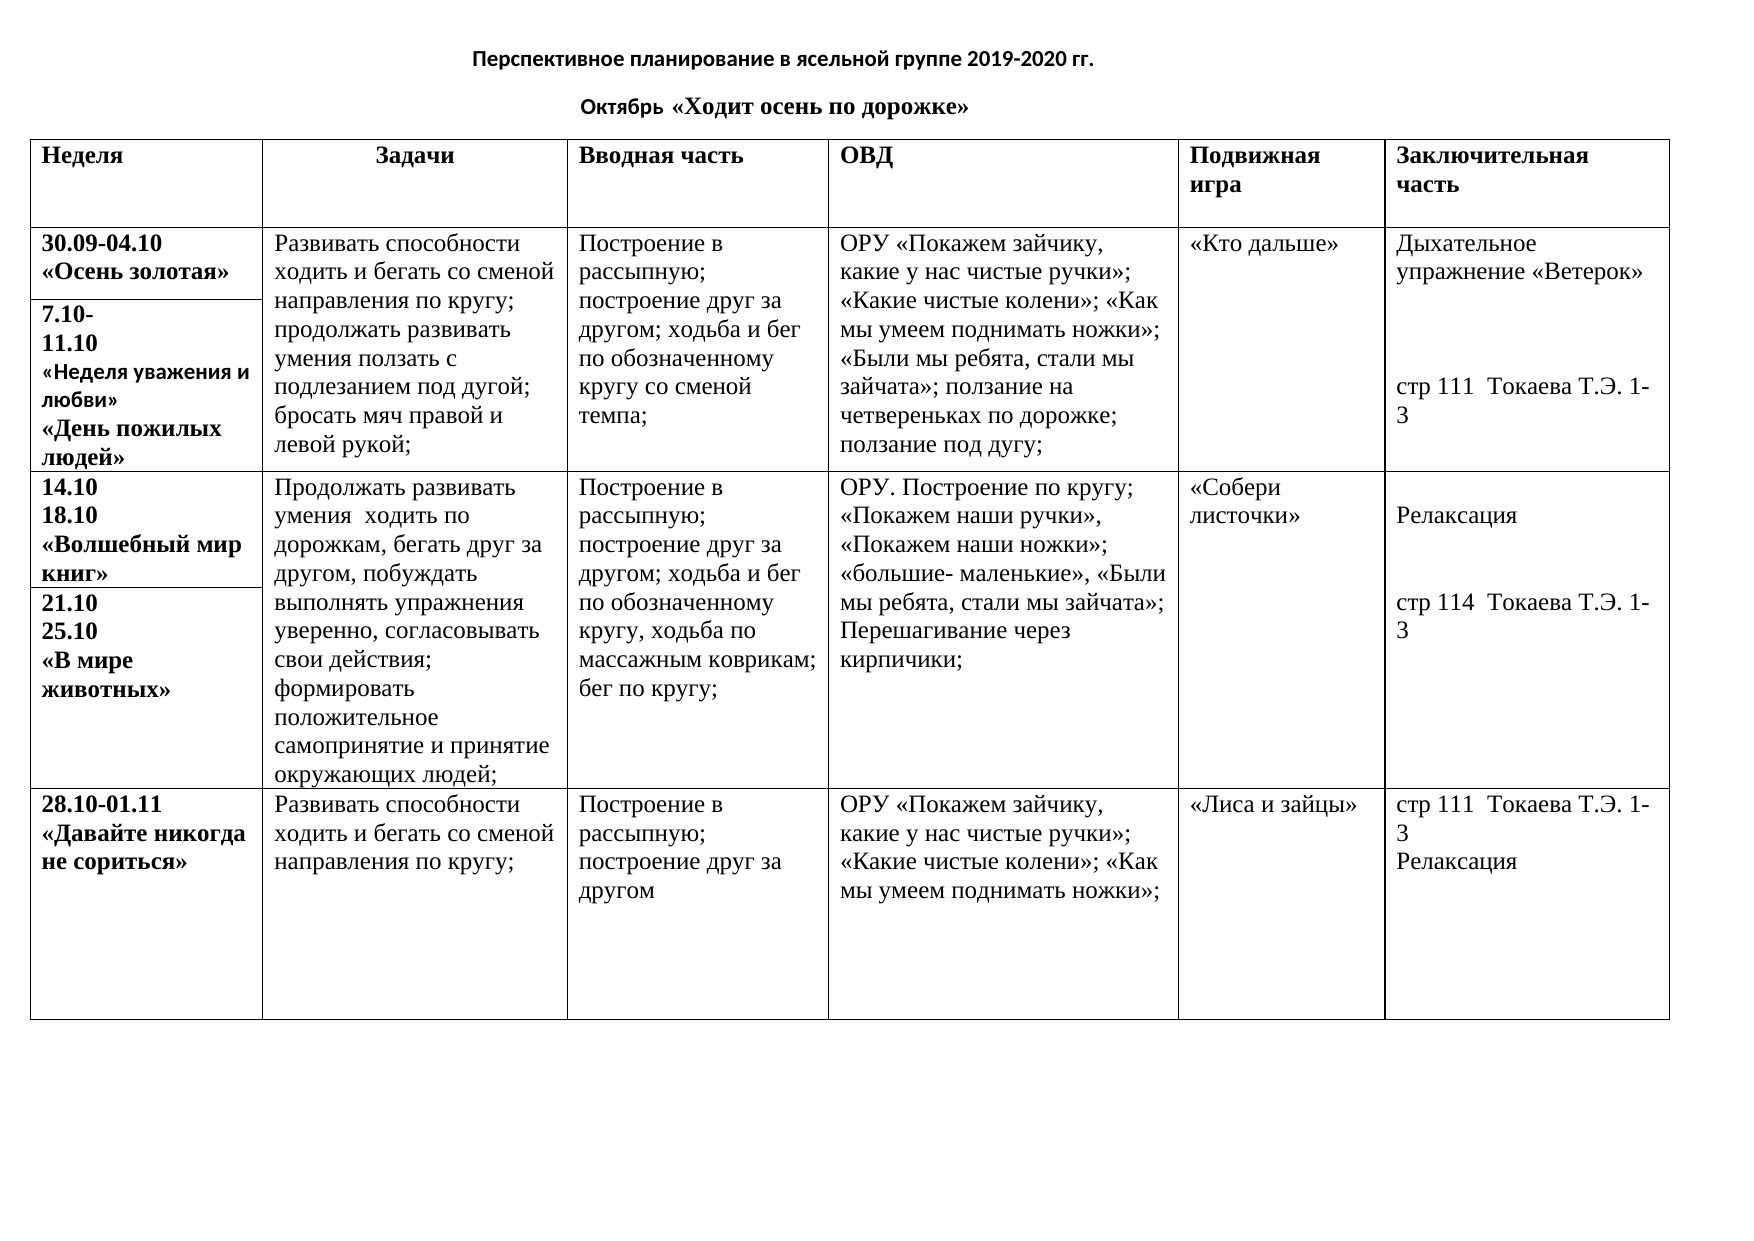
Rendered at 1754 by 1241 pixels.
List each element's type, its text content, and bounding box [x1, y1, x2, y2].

table_header Неделя [31, 140, 262, 227]
table_cell Дыхательное упражнение «Ветерок» стр 111 Токаева Т.Э. 1-3 [1386, 228, 1669, 471]
table_cell Построение в рассыпную; построение друг за другом [568, 789, 828, 1019]
table_cell 14.10 18.10 «Волшебный мир книг» [31, 472, 262, 587]
table_cell Развивать способности ходить и бегать со сменой направления по кругу; продолжать развивать умения ползать с подлезанием под дугой; бросать мяч правой и левой рукой; [263, 228, 567, 471]
table_header Вводная часть [568, 140, 828, 227]
table_cell ОРУ. Построение по кругу; «Покажем наши ручки», «Покажем наши ножки»; «большие- маленькие», «Были мы ребята, стали мы зайчата»; Перешагивание через кирпичики; [829, 472, 1178, 788]
table_cell Развивать способности ходить и бегать со сменой направления по кругу; [263, 789, 567, 1019]
table_cell Построение в рассыпную; построение друг за другом; ходьба и бег по обозначенному кругу, ходьба по массажным коврикам; бег по кругу; [568, 472, 828, 788]
table_cell 28.10-01.11 «Давайте никогда не сориться» [31, 789, 262, 1019]
table_cell «Кто дальше» [1179, 228, 1384, 471]
table_header Подвижная игра [1179, 140, 1384, 227]
table_cell Построение в рассыпную; построение друг за другом; ходьба и бег по обозначенному кругу со сменой темпа; [568, 228, 828, 471]
table_cell 7.10- 11.10 «Неделя уважения и любви» «День пожилых людей» [31, 300, 262, 471]
text Перспективное планирование в ясельной группе 2019-2020 гг. [29, 44, 1636, 72]
table_cell «Лиса и зайцы» [1179, 789, 1384, 1019]
table_cell Релаксация стр 114 Токаева Т.Э. 1-3 [1386, 472, 1669, 788]
table_header Задачи [263, 140, 567, 227]
table_header ОВД [829, 140, 1178, 227]
table_cell «Собери листочки» [1179, 472, 1384, 788]
table_cell 21.10 25.10 «В мире животных» [31, 588, 262, 788]
table_cell 30.09-04.10 «Осень золотая» [31, 228, 262, 298]
text Октябрь «Ходит осень по дорожке» [29, 91, 1636, 120]
table_cell ОРУ «Покажем зайчику, какие у нас чистые ручки»; «Какие чистые колени»; «Как мы умеем поднимать ножки»; «Были мы ребята, стали мы зайчата»; ползание на четвереньках по дорожке; ползание под дугу; [829, 228, 1178, 471]
table_cell стр 111 Токаева Т.Э. 1-3 Релаксация [1386, 789, 1669, 1019]
table_cell ОРУ «Покажем зайчику, какие у нас чистые ручки»; «Какие чистые колени»; «Как мы умеем поднимать ножки»; [829, 789, 1178, 1019]
table_header Заключительная часть [1386, 140, 1669, 227]
table_cell Продолжать развивать умения ходить по дорожкам, бегать друг за другом, побуждать выполнять упражнения уверенно, согласовывать свои действия; формировать положительное самопринятие и принятие окружающих людей; [263, 472, 567, 788]
